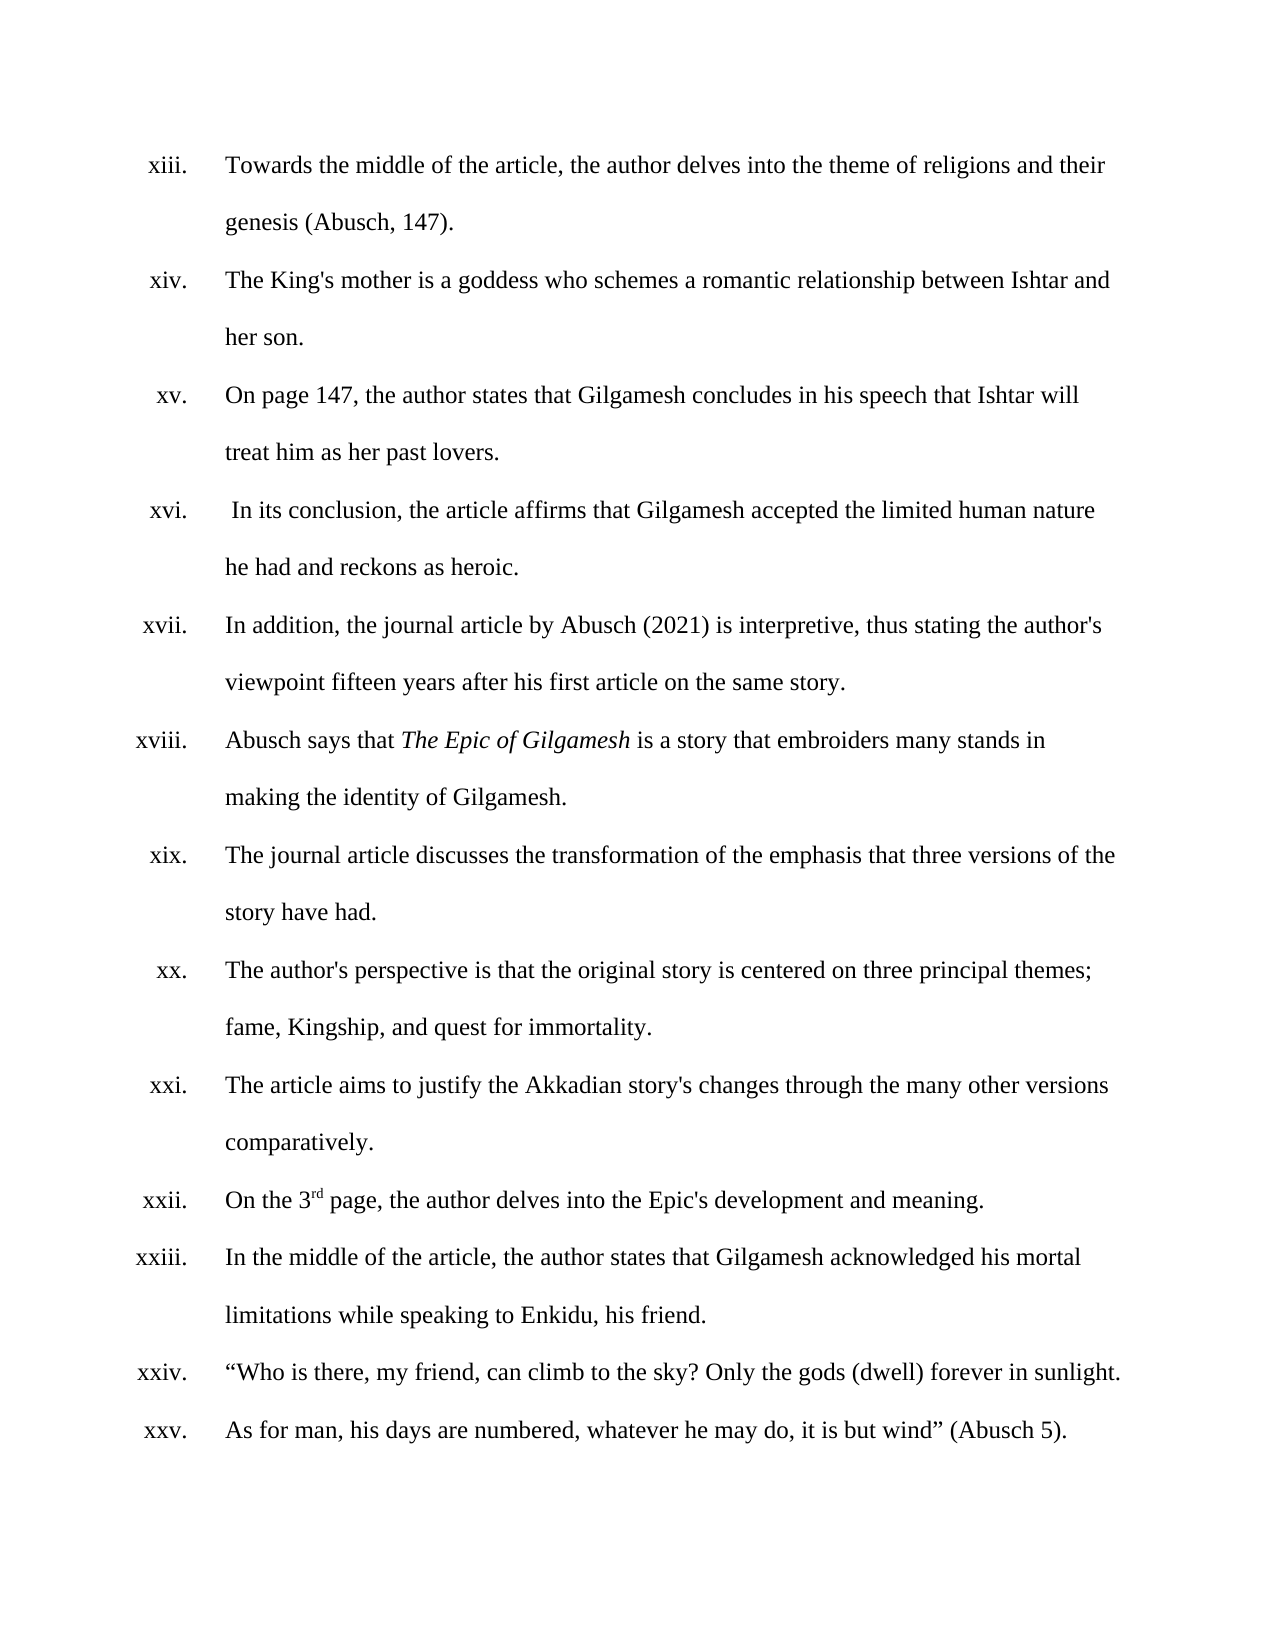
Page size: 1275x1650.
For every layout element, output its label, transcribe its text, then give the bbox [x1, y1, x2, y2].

list The journal article discusses the transformation of the emphasis that three versions of the story have had. [187, 840, 1125, 926]
list “Who is there, my friend, can climb to the sky? Only the gods (dwell) forever in sunlight. [187, 1357, 1125, 1386]
list As for man, his days are numbered, whatever he may do, it is but wind” (Abusch 5). [187, 1415, 1125, 1444]
list In addition, the journal article by Abusch (2021) is interpretive, thus stating the author's viewpoint fifteen years after his first article on the same story. [187, 610, 1125, 696]
list On page 147, the author states that Gilgamesh concludes in his speech that Ishtar will treat him as her past lovers. [187, 380, 1125, 466]
list The author's perspective is that the original story is centered on three principal themes; fame, Kingship, and quest for immortality. [187, 955, 1125, 1041]
list In its conclusion, the article affirms that Gilgamesh accepted the limited human nature he had and reckons as heroic. [187, 495, 1125, 581]
list In the middle of the article, the author states that Gilgamesh acknowledged his mortal limitations while speaking to Enkidu, his friend. [187, 1242, 1125, 1329]
list The King's mother is a goddess who schemes a romantic relationship between Ishtar and her son. [187, 265, 1125, 351]
list Abusch says that The Epic of Gilgamesh is a story that embroiders many stands in making the identity of Gilgamesh. [187, 725, 1125, 811]
list On the 3rd page, the author delves into the Epic's development and meaning. [187, 1185, 1125, 1214]
list Towards the middle of the article, the author delves into the theme of religions and their genesis (Abusch, 147). [187, 150, 1125, 236]
list The article aims to justify the Akkadian story's changes through the many other versions comparatively. [187, 1070, 1125, 1156]
